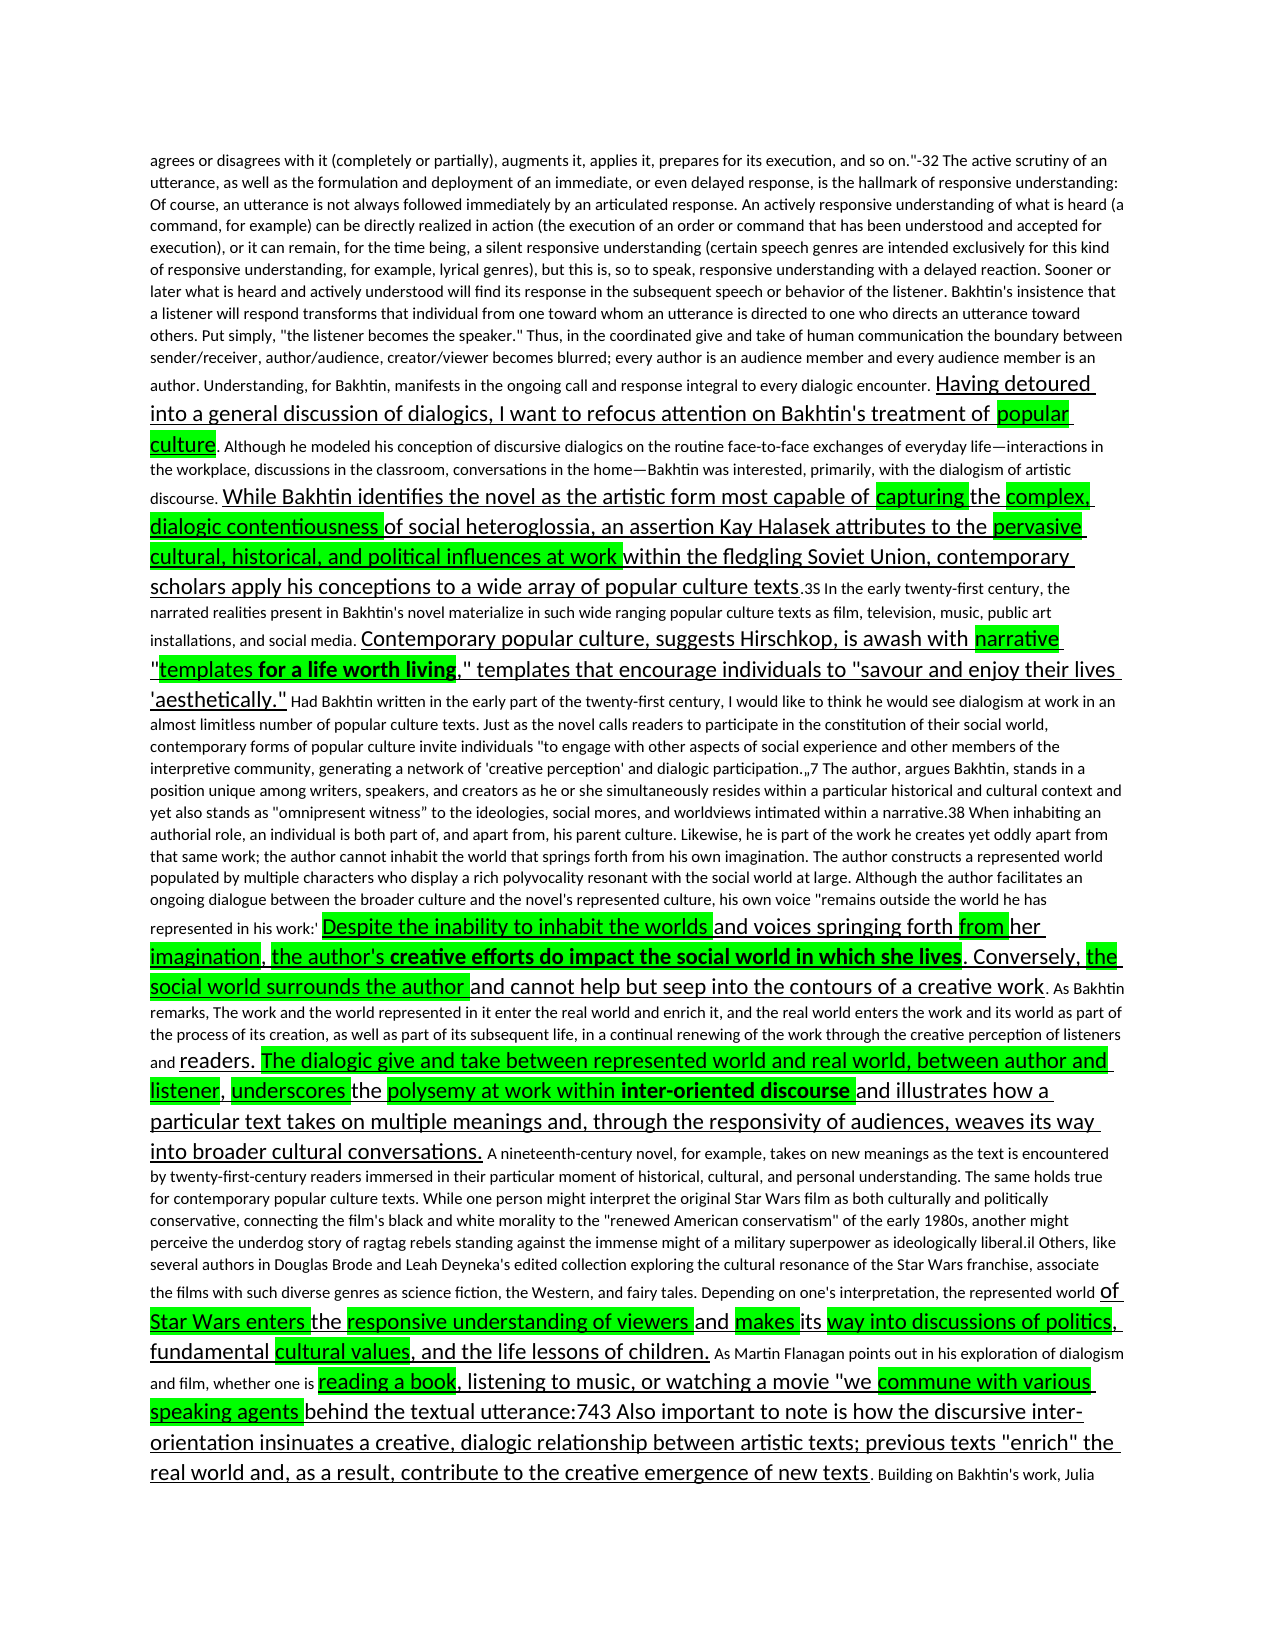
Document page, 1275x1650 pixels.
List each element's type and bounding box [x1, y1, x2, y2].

text [150, 150, 1125, 1486]
